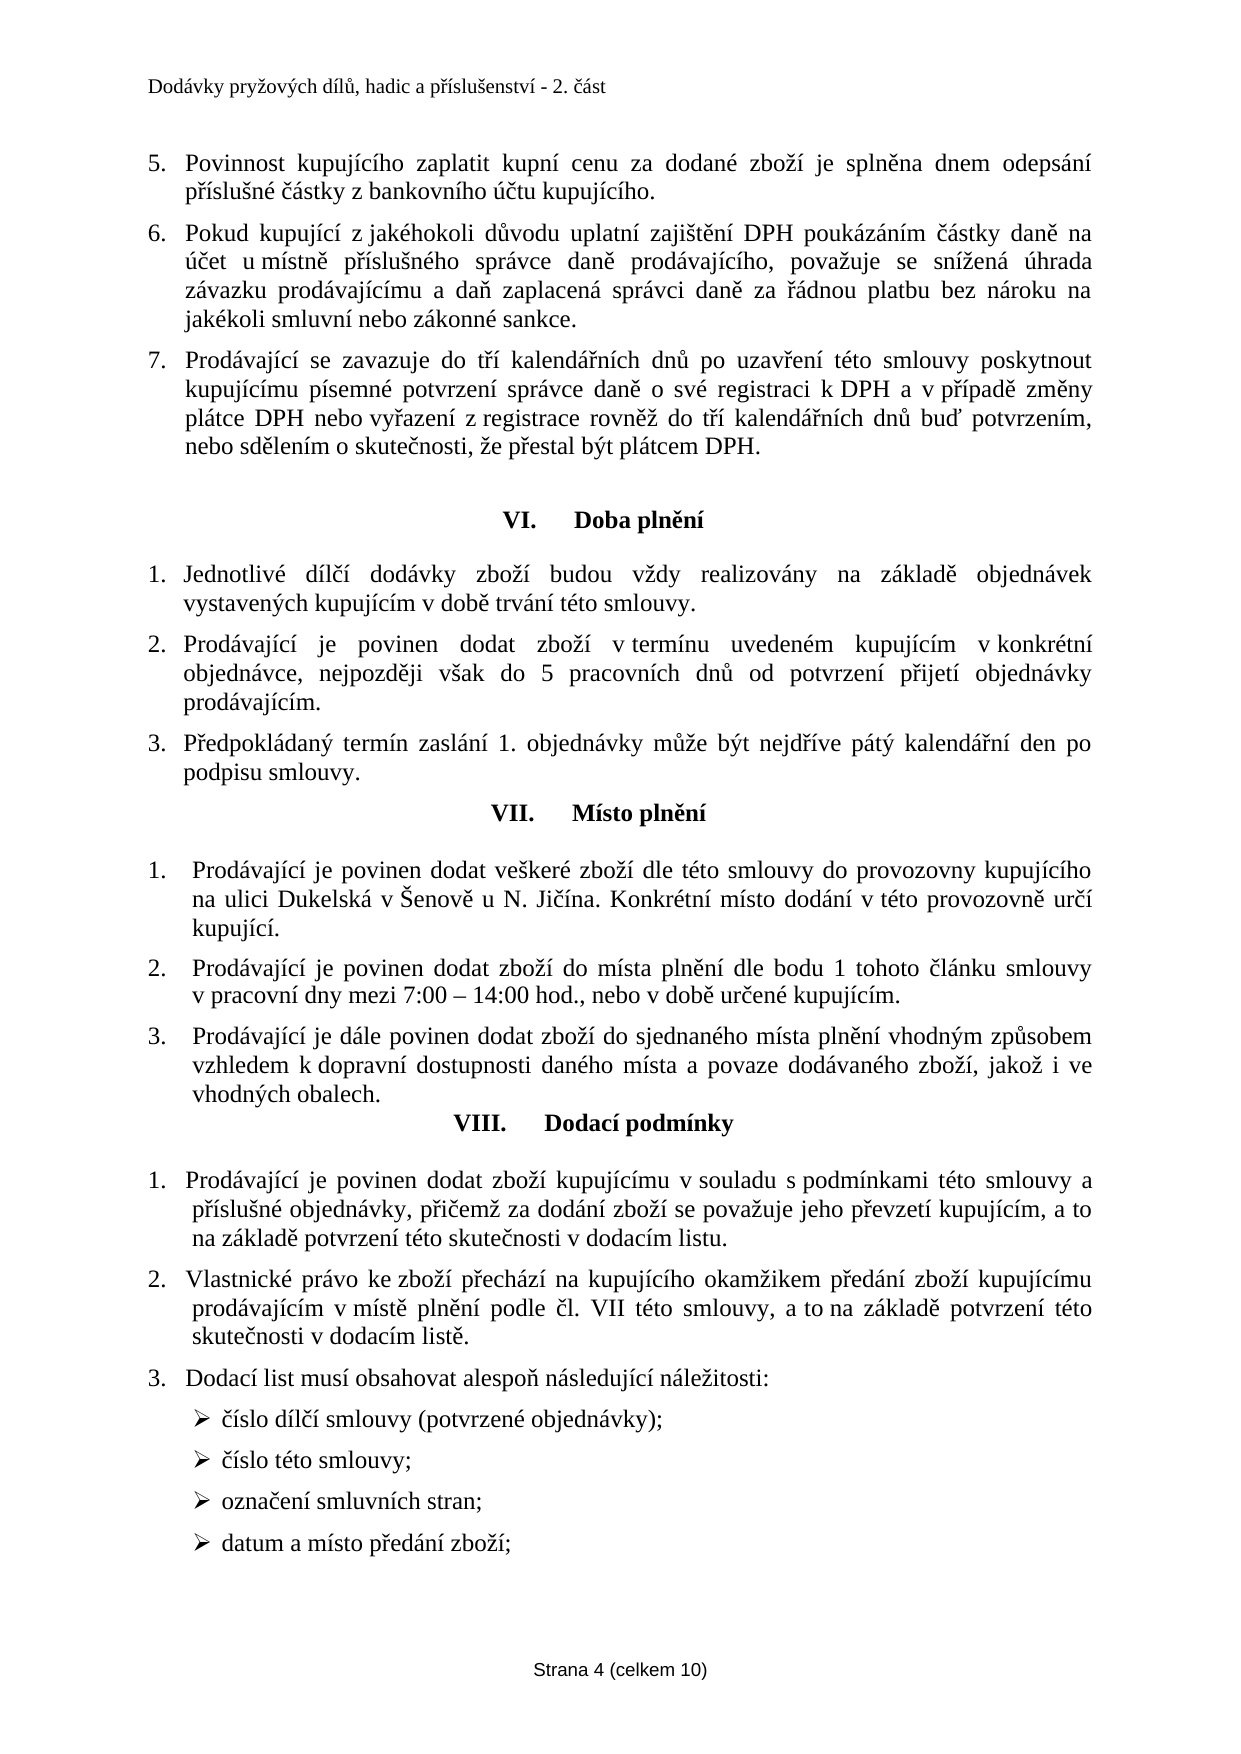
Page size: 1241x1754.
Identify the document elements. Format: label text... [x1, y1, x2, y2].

list Prodávající se zavazuje do tří kalendářních dnů po uzavření této smlouvy poskytnout kupujícímu písemné potvrzení správce daně o své registraci k DPH a v případě změny plátce DPH nebo vyřazení z registrace rovněž do tří kalendářních dnů buď potvrzením, nebo sdělením o skutečnosti, že přestal být plátcem DPH. [148, 345, 1093, 460]
list datum a místo předání zboží; [192, 1528, 1093, 1556]
list číslo této smlouvy; [192, 1445, 1093, 1474]
list Prodávající je povinen dodat veškeré zboží dle této smlouvy do provozovny kupujícího na ulici Dukelská v Šenově u N. Jičína. Konkrétní místo dodání v této provozovně určí kupující. [148, 856, 1093, 942]
list Povinnost kupujícího zaplatit kupní cenu za dodané zboží je splněna dnem odepsání příslušné částky z bankovního účtu kupujícího. [148, 148, 1093, 205]
list Prodávající je povinen dodat zboží v termínu uvedeném kupujícím v konkrétní objednávce, nejpozději však do 5 pracovních dnů od potvrzení přijetí objednávky prodávajícím. [148, 629, 1093, 716]
list Vlastnické právo ke zboží přechází na kupujícího okamžikem předání zboží kupujícímu prodávajícím v místě plnění podle čl. VII této smlouvy, a to na základě potvrzení této skutečnosti v dodacím listě. [148, 1264, 1093, 1350]
subtitle Dodací podmínky [148, 1108, 1093, 1136]
list Dodací list musí obsahovat alespoň následující náležitosti: [148, 1363, 1093, 1391]
subtitle Doba plnění [148, 506, 1093, 534]
list Prodávající je dále povinen dodat zboží do sjednaného místa plnění vhodným způsobem vzhledem k dopravní dostupnosti daného místa a povaze dodávaného zboží, jakož i ve vhodných obalech. [148, 1021, 1093, 1108]
subtitle Místo plnění [148, 798, 1093, 827]
list Pokud kupující z jakéhokoli důvodu uplatní zajištění DPH poukázáním částky daně na účet u místně příslušného správce daně prodávajícího, považuje se snížená úhrada závazku prodávajícímu a daň zaplacená správci daně za řádnou platbu bez nároku na jakékoli smluvní nebo zákonné sankce. [148, 218, 1093, 333]
list číslo dílčí smlouvy (potvrzené objednávky); [192, 1404, 1093, 1433]
list Předpokládaný termín zaslání 1. objednávky může být nejdříve pátý kalendářní den po podpisu smlouvy. [148, 728, 1093, 786]
list Prodávající je povinen dodat zboží kupujícímu v souladu s podmínkami této smlouvy a příslušné objednávky, přičemž za dodání zboží se považuje jeho převzetí kupujícím, a to na základě potvrzení této skutečnosti v dodacím listu. [148, 1165, 1093, 1251]
list Jednotlivé dílčí dodávky zboží budou vždy realizovány na základě objednávek vystavených kupujícím v době trvání této smlouvy. [148, 559, 1093, 617]
list označení smluvních stran; [192, 1486, 1093, 1515]
list Prodávající je povinen dodat zboží do místa plnění dle bodu 1 tohoto článku smlouvy v pracovní dny mezi 7:00 – 14:00 hod., nebo v době určené kupujícím. [148, 954, 1093, 1009]
